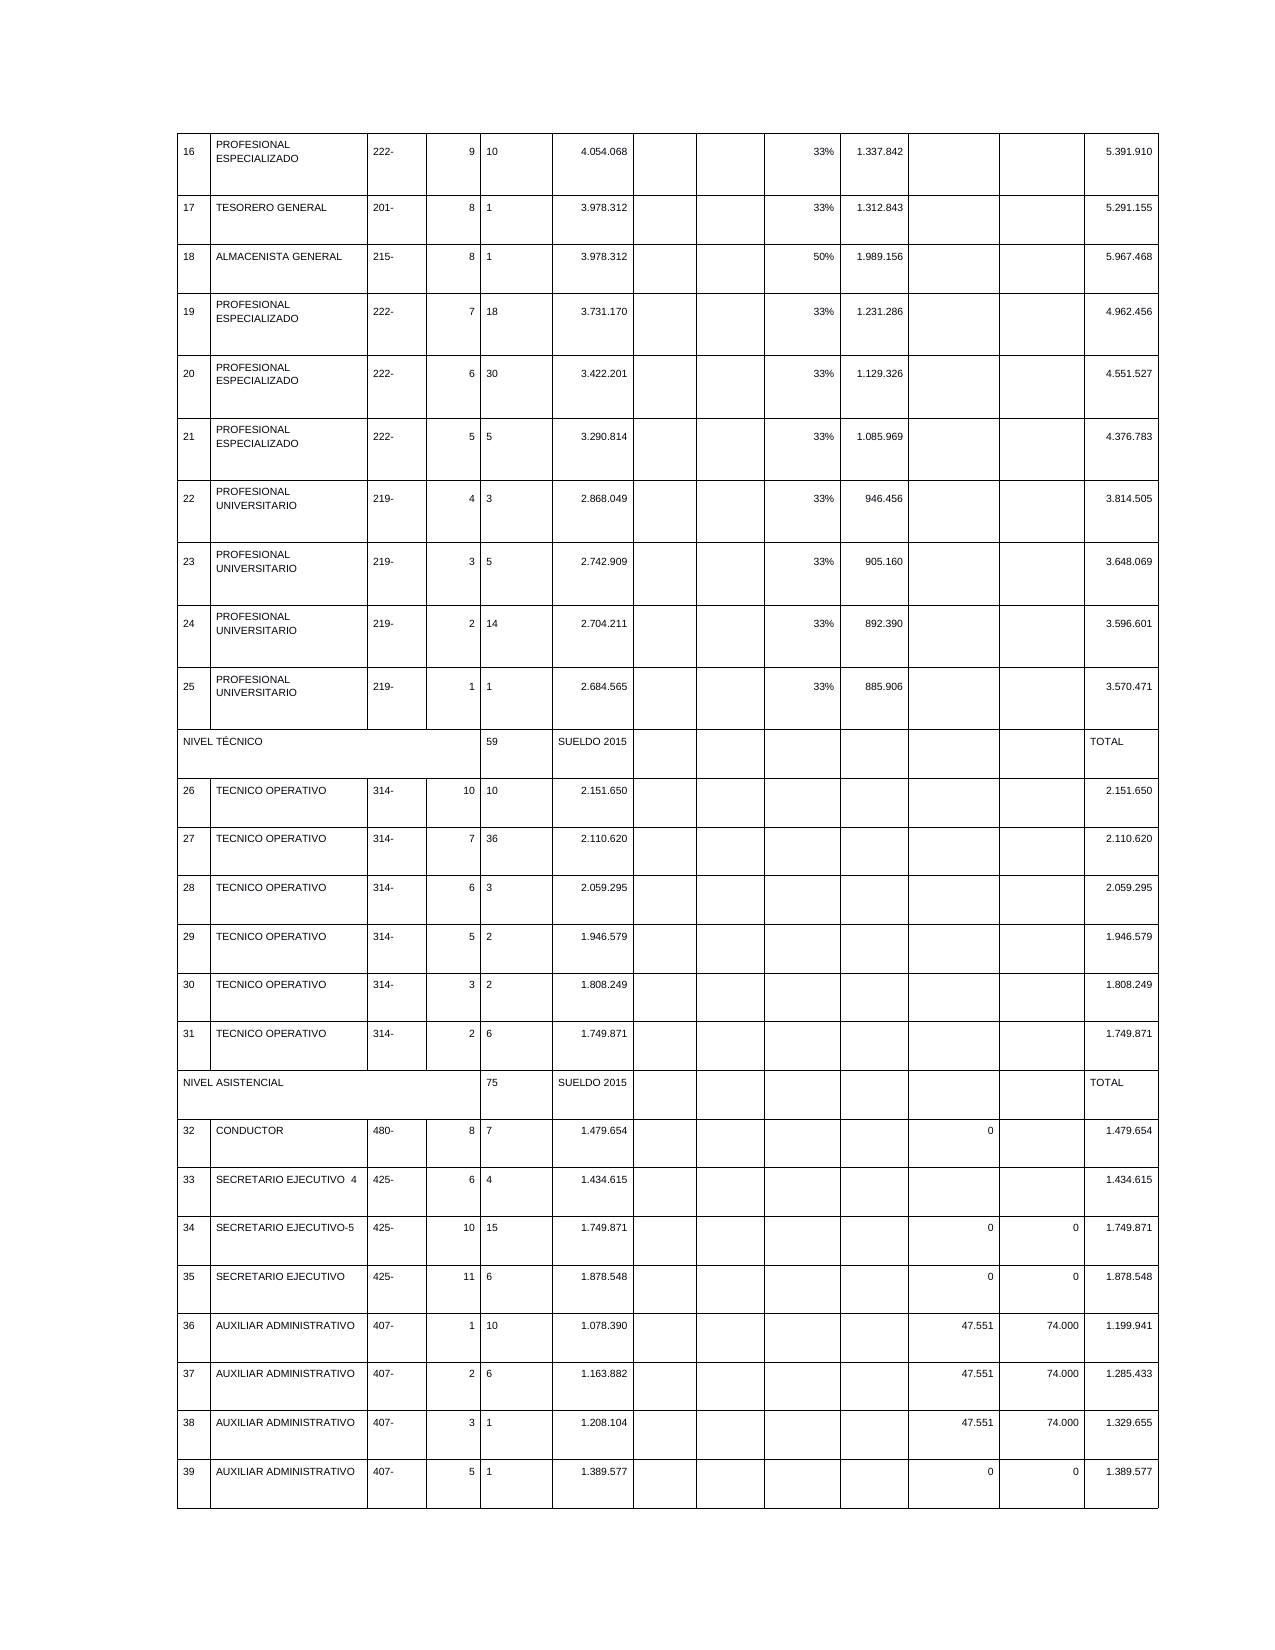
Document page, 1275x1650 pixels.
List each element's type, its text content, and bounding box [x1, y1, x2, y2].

table_cell PROFESIONAL UNIVERSITARIO [211, 668, 367, 729]
table_cell 1.749.871 [1085, 1022, 1158, 1070]
table_cell 20 [178, 356, 210, 417]
table_cell PROFESIONAL ESPECIALIZADO [211, 294, 367, 355]
table_cell 1.989.156 [841, 245, 908, 293]
table_cell 1.163.882 [553, 1363, 633, 1410]
table_cell [1000, 134, 1084, 195]
table_cell [909, 925, 999, 973]
table_cell 2 [427, 606, 480, 667]
table_cell 2 [427, 1022, 480, 1070]
table_cell 3.978.312 [553, 245, 633, 293]
table_cell [765, 1314, 840, 1362]
table_cell 19 [178, 294, 210, 355]
table_cell 1.808.249 [553, 974, 633, 1021]
table_cell 1.329.655 [1085, 1411, 1158, 1459]
table_cell [1000, 668, 1084, 729]
table_cell [697, 196, 764, 244]
table_cell 2.059.295 [1085, 876, 1158, 924]
table_cell 2 [481, 974, 552, 1021]
table_cell [1000, 245, 1084, 293]
table_cell 23 [178, 543, 210, 604]
table_cell 219- [368, 668, 426, 729]
table_cell PROFESIONAL ESPECIALIZADO [211, 356, 367, 417]
table_cell [697, 876, 764, 924]
table_cell NIVEL TÉCNICO [178, 730, 480, 778]
table_cell 1.285.433 [1085, 1363, 1158, 1410]
table_cell 222- [368, 419, 426, 480]
table_cell [841, 1022, 908, 1070]
table_cell 1.479.654 [553, 1120, 633, 1167]
table_cell [841, 1120, 908, 1167]
table_cell [634, 419, 696, 480]
table_cell 9 [427, 134, 480, 195]
table_cell TECNICO OPERATIVO [211, 779, 367, 827]
table_cell 219- [368, 543, 426, 604]
table_cell 0 [1000, 1460, 1084, 1508]
table_cell [841, 974, 908, 1021]
table_cell [634, 779, 696, 827]
table_cell TECNICO OPERATIVO [211, 925, 367, 973]
table_cell SUELDO 2015 [553, 1071, 633, 1118]
table_cell [841, 876, 908, 924]
table_cell [697, 294, 764, 355]
table_cell [1000, 876, 1084, 924]
table_cell 38 [178, 1411, 210, 1459]
table_cell 2.742.909 [553, 543, 633, 604]
table_cell 1 [481, 245, 552, 293]
table_cell 1.231.286 [841, 294, 908, 355]
table_cell 6 [427, 356, 480, 417]
table_cell [1000, 543, 1084, 604]
table_cell 222- [368, 294, 426, 355]
table_cell 7 [481, 1120, 552, 1167]
table_cell [1000, 730, 1084, 778]
table_cell 29 [178, 925, 210, 973]
table_cell 5 [427, 1460, 480, 1508]
table_cell [1000, 925, 1084, 973]
table_cell 2.704.211 [553, 606, 633, 667]
table_cell 35 [178, 1266, 210, 1313]
table_cell [634, 196, 696, 244]
table_cell [909, 779, 999, 827]
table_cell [211, 1460, 367, 1508]
table_cell 33% [765, 543, 840, 604]
table_cell 4 [481, 1168, 552, 1216]
table_cell 885.906 [841, 668, 908, 729]
table_cell 892.390 [841, 606, 908, 667]
table_cell 480- [368, 1120, 426, 1167]
table_cell 33% [765, 294, 840, 355]
table_cell [1000, 606, 1084, 667]
table_cell 2.110.620 [1085, 828, 1158, 875]
table_cell [1000, 974, 1084, 1021]
table_cell SECRETARIO EJECUTIVO 4 [211, 1168, 367, 1216]
table_cell 47.551 [909, 1363, 999, 1410]
table_cell [634, 356, 696, 417]
table_cell 6 [427, 1168, 480, 1216]
table_cell [697, 1217, 764, 1264]
table_cell [909, 828, 999, 875]
table_cell 33% [765, 668, 840, 729]
table_cell [841, 1217, 908, 1264]
table_cell 407- [368, 1363, 426, 1410]
table_cell 47.551 [909, 1411, 999, 1459]
table_cell [634, 1022, 696, 1070]
table_cell [1000, 481, 1084, 542]
table_cell 34 [178, 1217, 210, 1264]
table_cell 1.946.579 [553, 925, 633, 973]
table_cell [765, 779, 840, 827]
table_cell 1.208.104 [553, 1411, 633, 1459]
table_cell 2.684.565 [553, 668, 633, 729]
table_cell 28 [178, 876, 210, 924]
table_cell 1 [481, 1460, 552, 1508]
table_cell 5 [427, 419, 480, 480]
table_cell PROFESIONAL UNIVERSITARIO [211, 606, 367, 667]
table_cell [765, 730, 840, 778]
table_cell 3 [481, 481, 552, 542]
table_cell 8 [427, 196, 480, 244]
table_cell [909, 606, 999, 667]
table_cell 425- [368, 1217, 426, 1264]
table_cell 314- [368, 828, 426, 875]
table_cell [841, 1266, 908, 1313]
table_cell 21 [178, 419, 210, 480]
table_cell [211, 134, 367, 195]
table_cell [1000, 1071, 1084, 1118]
table_cell 425- [368, 1266, 426, 1313]
table_cell 74.000 [1000, 1411, 1084, 1459]
table_cell 314- [368, 779, 426, 827]
table_cell 8 [427, 1120, 480, 1167]
table_cell [909, 134, 999, 195]
table_cell NIVEL ASISTENCIAL [178, 1071, 480, 1118]
table_cell [765, 1022, 840, 1070]
table_cell [765, 876, 840, 924]
table_cell [634, 1168, 696, 1216]
table_cell 407- [368, 1411, 426, 1459]
table_cell [765, 974, 840, 1021]
table_cell [697, 828, 764, 875]
table_cell 10 [427, 1217, 480, 1264]
table_cell [634, 1266, 696, 1313]
table_cell 7 [427, 294, 480, 355]
table_cell [841, 1071, 908, 1118]
table_cell 15 [481, 1217, 552, 1264]
table_cell [765, 1120, 840, 1167]
table_cell 2 [427, 1363, 480, 1410]
table_cell [697, 245, 764, 293]
table_cell [697, 730, 764, 778]
table_cell SUELDO 2015 [553, 730, 633, 778]
table_cell [634, 481, 696, 542]
table_cell 17 [178, 196, 210, 244]
table_cell 31 [178, 1022, 210, 1070]
table_cell 407- [368, 1460, 426, 1508]
table_cell 24 [178, 606, 210, 667]
table_cell 2.151.650 [553, 779, 633, 827]
table_cell SECRETARIO EJECUTIVO-5 [211, 1217, 367, 1264]
table_cell 59 [481, 730, 552, 778]
table_cell [1000, 356, 1084, 417]
table_cell [909, 245, 999, 293]
table_cell 25 [178, 668, 210, 729]
table_cell [841, 1314, 908, 1362]
table_cell 3.422.201 [553, 356, 633, 417]
table_cell 1.808.249 [1085, 974, 1158, 1021]
table_cell 8 [427, 245, 480, 293]
table_cell [697, 419, 764, 480]
table_cell 314- [368, 974, 426, 1021]
table_cell 3.648.069 [1085, 543, 1158, 604]
table_cell 1.946.579 [1085, 925, 1158, 973]
table_cell 1.479.654 [1085, 1120, 1158, 1167]
table_cell [634, 245, 696, 293]
table_cell [634, 730, 696, 778]
table_cell [634, 1071, 696, 1118]
table_cell 1.199.941 [1085, 1314, 1158, 1362]
table_cell AUXILIAR ADMINISTRATIVO [211, 1411, 367, 1459]
table_cell [697, 1022, 764, 1070]
table_cell 50% [765, 245, 840, 293]
table_cell 1.749.871 [1085, 1217, 1158, 1264]
table_cell [909, 1022, 999, 1070]
table_cell 5 [481, 543, 552, 604]
table_cell [909, 419, 999, 480]
table_cell 7 [427, 828, 480, 875]
table_cell 3.570.471 [1085, 668, 1158, 729]
table_cell [909, 356, 999, 417]
table_cell 2 [481, 925, 552, 973]
table_cell 10 [427, 779, 480, 827]
table_cell 905.160 [841, 543, 908, 604]
table_cell 314- [368, 925, 426, 973]
table_cell 26 [178, 779, 210, 827]
table_cell [697, 668, 764, 729]
table_cell [841, 1363, 908, 1410]
table_cell 4.054.068 [553, 134, 633, 195]
table_cell 0 [909, 1217, 999, 1264]
table_cell 74.000 [1000, 1314, 1084, 1362]
table_cell AUXILIAR ADMINISTRATIVO [211, 1363, 367, 1410]
table_cell SECRETARIO EJECUTIVO [211, 1266, 367, 1313]
table_cell 1 [481, 1411, 552, 1459]
table_cell 2.868.049 [553, 481, 633, 542]
table_cell [909, 196, 999, 244]
table_cell 1.749.871 [553, 1217, 633, 1264]
table_cell [841, 1460, 908, 1508]
table_cell 1.085.969 [841, 419, 908, 480]
table_cell 36 [178, 1314, 210, 1362]
table_cell [909, 481, 999, 542]
table_cell 222- [368, 356, 426, 417]
table_cell [634, 1120, 696, 1167]
table_cell [841, 779, 908, 827]
table_cell [634, 828, 696, 875]
table_cell 18 [178, 245, 210, 293]
table_cell [765, 1071, 840, 1118]
table_cell 1.312.843 [841, 196, 908, 244]
table_cell [841, 925, 908, 973]
table_cell 0 [909, 1266, 999, 1313]
table_cell [1000, 196, 1084, 244]
table_cell 1.434.615 [1085, 1168, 1158, 1216]
table_cell CONDUCTOR [211, 1120, 367, 1167]
table_cell [909, 730, 999, 778]
table_cell [1000, 419, 1084, 480]
table_cell 0 [1000, 1217, 1084, 1264]
table_cell 33% [765, 134, 840, 195]
table_cell [909, 294, 999, 355]
table_cell 6 [481, 1022, 552, 1070]
table_cell TOTAL [1085, 1071, 1158, 1118]
table_cell 47.551 [909, 1314, 999, 1362]
table_cell 1.078.390 [553, 1314, 633, 1362]
table_cell 1.129.326 [841, 356, 908, 417]
table_cell 5 [481, 419, 552, 480]
table_cell 3.290.814 [553, 419, 633, 480]
table_cell 3.596.601 [1085, 606, 1158, 667]
table_cell 1 [427, 1314, 480, 1362]
table_cell [1000, 1022, 1084, 1070]
table_cell 407- [368, 1314, 426, 1362]
table_cell [909, 974, 999, 1021]
table_cell [634, 1363, 696, 1410]
table_cell [634, 1460, 696, 1508]
table_cell [697, 356, 764, 417]
table_cell 1 [481, 668, 552, 729]
table_cell 2.110.620 [553, 828, 633, 875]
table_cell [841, 1168, 908, 1216]
table_cell AUXILIAR ADMINISTRATIVO [211, 1314, 367, 1362]
table_cell 4 [427, 481, 480, 542]
table_cell PROFESIONAL ESPECIALIZADO [211, 419, 367, 480]
table_cell 6 [427, 876, 480, 924]
table_cell 201- [368, 196, 426, 244]
table_cell 32 [178, 1120, 210, 1167]
table_cell 0 [1000, 1266, 1084, 1313]
table_cell 3 [427, 543, 480, 604]
table_cell 0 [909, 1460, 999, 1508]
table_cell TECNICO OPERATIVO [211, 828, 367, 875]
table_cell 14 [481, 606, 552, 667]
table_cell PROFESIONAL UNIVERSITARIO [211, 543, 367, 604]
table_cell 222- [368, 134, 426, 195]
table_cell [909, 668, 999, 729]
table_cell 3.731.170 [553, 294, 633, 355]
table_cell 946.456 [841, 481, 908, 542]
table_cell 33% [765, 356, 840, 417]
table_cell 75 [481, 1071, 552, 1118]
table_cell [765, 925, 840, 973]
table_cell 1.389.577 [553, 1460, 633, 1508]
table_cell [909, 543, 999, 604]
table_cell 3 [427, 974, 480, 1021]
table_cell [634, 134, 696, 195]
table_cell 33% [765, 606, 840, 667]
table_cell 3.978.312 [553, 196, 633, 244]
table_cell [909, 1071, 999, 1118]
table_cell [697, 779, 764, 827]
table_cell 1.434.615 [553, 1168, 633, 1216]
table_cell 425- [368, 1168, 426, 1216]
table_cell [634, 1217, 696, 1264]
table_cell [697, 481, 764, 542]
table_cell 16 [178, 134, 210, 195]
table_cell 314- [368, 1022, 426, 1070]
table_cell [841, 828, 908, 875]
table_cell [765, 1411, 840, 1459]
table_cell 1.749.871 [553, 1022, 633, 1070]
table_cell 27 [178, 828, 210, 875]
table_cell [697, 1120, 764, 1167]
table_cell [697, 1071, 764, 1118]
table_cell 74.000 [1000, 1363, 1084, 1410]
table_cell 30 [481, 356, 552, 417]
table_cell 10 [481, 779, 552, 827]
table_cell 2.059.295 [553, 876, 633, 924]
table_cell 3 [427, 1411, 480, 1459]
table_cell 18 [481, 294, 552, 355]
table_cell 10 [481, 1314, 552, 1362]
table_cell 0 [909, 1120, 999, 1167]
table_cell 22 [178, 481, 210, 542]
table_cell 219- [368, 481, 426, 542]
table_cell 5.967.468 [1085, 245, 1158, 293]
table_cell 39 [178, 1460, 210, 1508]
table_cell [634, 925, 696, 973]
table_cell [634, 876, 696, 924]
table_cell [697, 1363, 764, 1410]
table_cell [765, 1266, 840, 1313]
table_cell 10 [481, 134, 552, 195]
table_cell 219- [368, 606, 426, 667]
table_cell [1000, 294, 1084, 355]
table_cell TESORERO GENERAL [211, 196, 367, 244]
table_cell 6 [481, 1363, 552, 1410]
table_cell TECNICO OPERATIVO [211, 1022, 367, 1070]
table_cell 33% [765, 481, 840, 542]
table_cell [765, 1460, 840, 1508]
table_cell [634, 1314, 696, 1362]
table_cell TECNICO OPERATIVO [211, 974, 367, 1021]
table_cell [1000, 779, 1084, 827]
table_cell 1 [481, 196, 552, 244]
table_cell 2.151.650 [1085, 779, 1158, 827]
table_cell [697, 925, 764, 973]
table_cell 6 [481, 1266, 552, 1313]
table_cell [634, 294, 696, 355]
table_cell 3.814.505 [1085, 481, 1158, 542]
table_cell ALMACENISTA GENERAL [211, 245, 367, 293]
table_cell 33 [178, 1168, 210, 1216]
table_cell 4.551.527 [1085, 356, 1158, 417]
table_cell TECNICO OPERATIVO [211, 876, 367, 924]
table_cell 11 [427, 1266, 480, 1313]
table_cell 215- [368, 245, 426, 293]
table_cell [697, 1411, 764, 1459]
table_cell [697, 974, 764, 1021]
table_cell [841, 730, 908, 778]
table_cell 3 [481, 876, 552, 924]
table_cell [841, 1411, 908, 1459]
table_cell [697, 606, 764, 667]
table_cell [765, 828, 840, 875]
table_cell [1000, 828, 1084, 875]
table_cell 1.337.842 [841, 134, 908, 195]
table_cell [909, 1168, 999, 1216]
table_cell 33% [765, 196, 840, 244]
table_cell 4.962.456 [1085, 294, 1158, 355]
table_cell [1000, 1168, 1084, 1216]
table_cell 1.878.548 [553, 1266, 633, 1313]
table_cell [634, 974, 696, 1021]
table_cell 4.376.783 [1085, 419, 1158, 480]
table_cell [697, 1460, 764, 1508]
table_cell 1 [427, 668, 480, 729]
table_cell [697, 543, 764, 604]
table_cell 5.391.910 [1085, 134, 1158, 195]
table_cell 37 [178, 1363, 210, 1410]
table_cell TOTAL [1085, 730, 1158, 778]
table_cell [634, 543, 696, 604]
table_cell 5.291.155 [1085, 196, 1158, 244]
table_cell [765, 1168, 840, 1216]
table_cell 1.878.548 [1085, 1266, 1158, 1313]
table_cell [634, 606, 696, 667]
table_cell 1.389.577 [1085, 1460, 1158, 1508]
table_cell PROFESIONAL UNIVERSITARIO [211, 481, 367, 542]
table_cell 314- [368, 876, 426, 924]
table_cell [697, 1266, 764, 1313]
table_cell [697, 1314, 764, 1362]
table_cell [765, 1217, 840, 1264]
table_cell [634, 668, 696, 729]
table_cell 33% [765, 419, 840, 480]
table_cell [634, 1411, 696, 1459]
table_cell [765, 1363, 840, 1410]
table_cell 30 [178, 974, 210, 1021]
table_cell [909, 876, 999, 924]
table_cell [1000, 1120, 1084, 1167]
table_cell [697, 134, 764, 195]
table_cell 36 [481, 828, 552, 875]
table_cell 5 [427, 925, 480, 973]
table_cell [697, 1168, 764, 1216]
